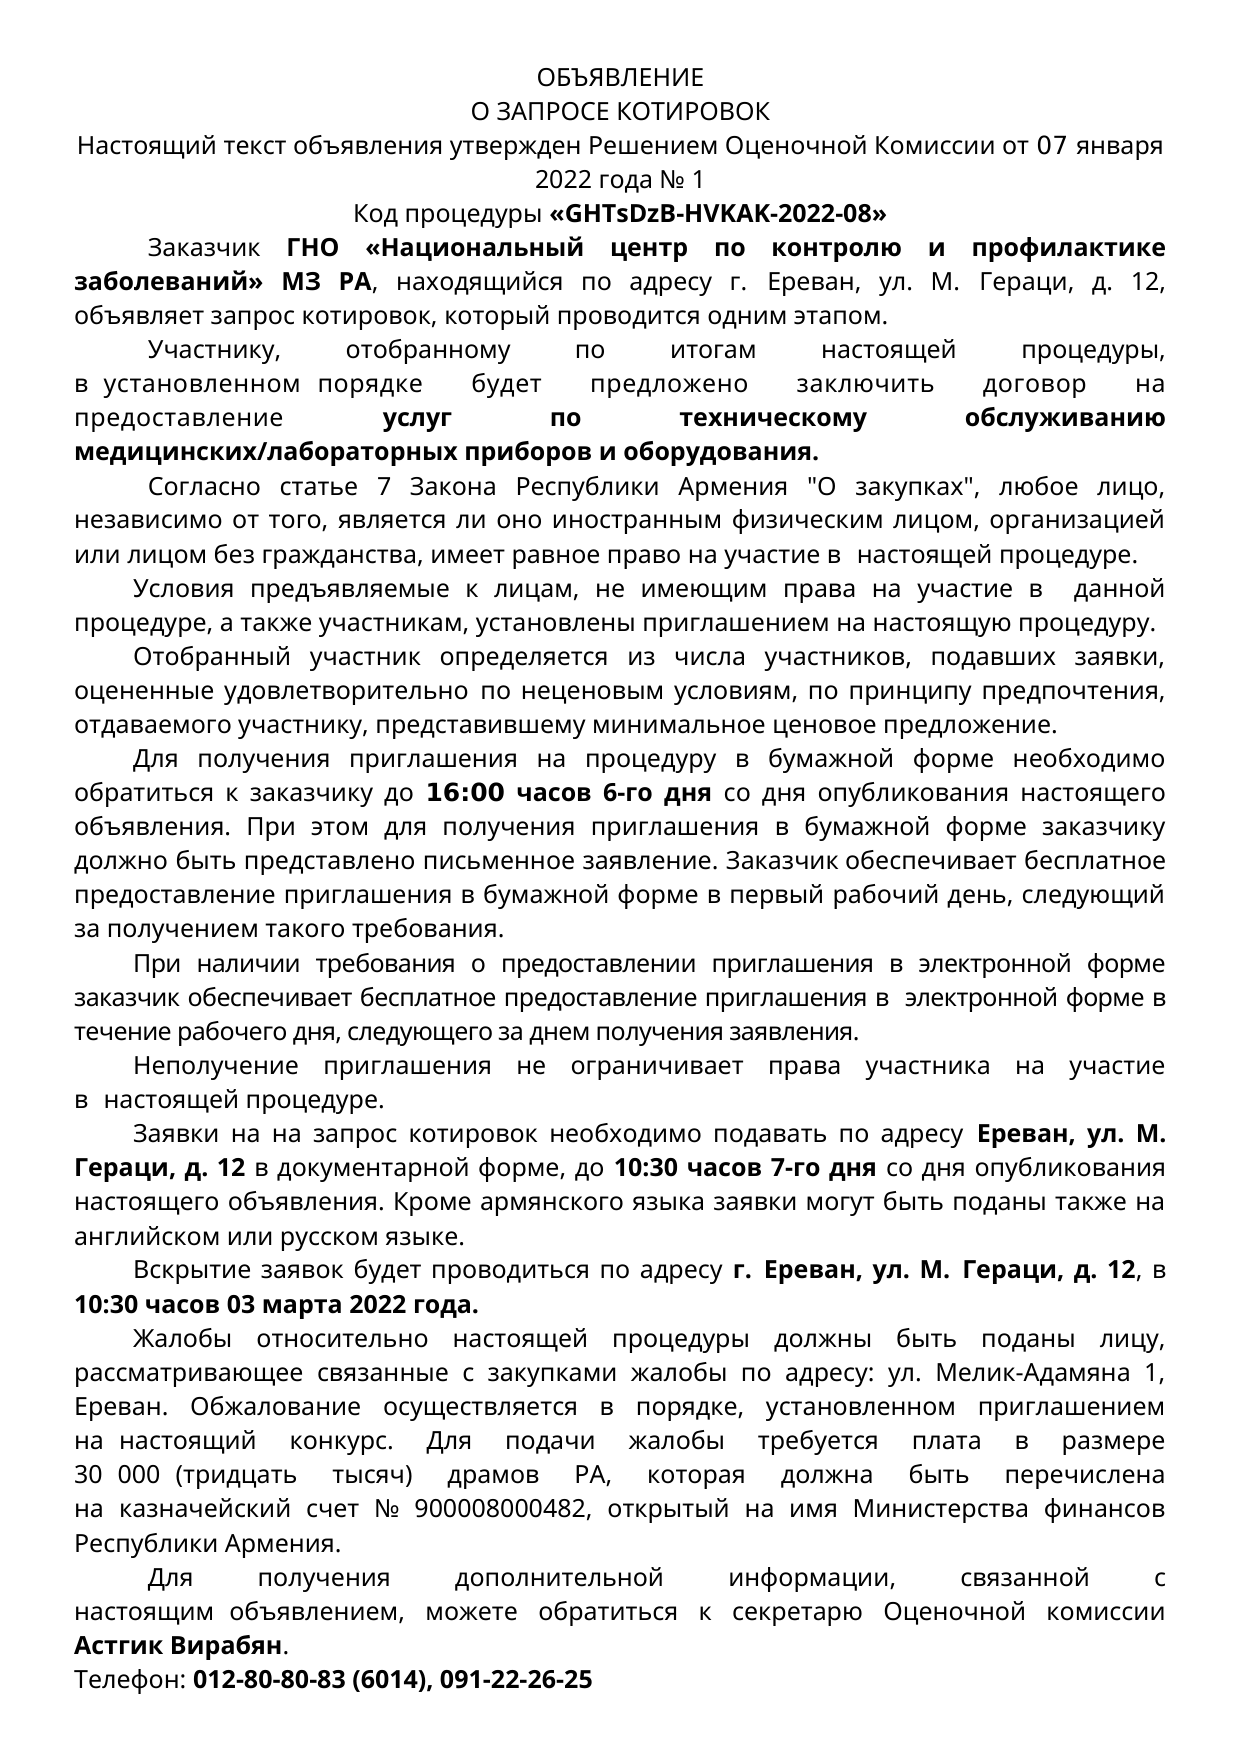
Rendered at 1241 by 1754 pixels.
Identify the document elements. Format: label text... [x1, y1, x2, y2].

text Телефон: 012-80-80-83 (6014), 091-22-26-25 [74, 1662, 1166, 1696]
text Отобранный участник определяется из числа участников, подавших заявки, оцененные удовлетворительно по неценовым условиям, по принципу предпочтения, отдаваемого участнику, представившему минимальное ценовое предложение. [74, 639, 1166, 741]
text ОБЪЯВЛЕНИЕ [74, 59, 1166, 93]
text Участнику, отобранному по итогам настоящей процедуры, в установленном порядке будет предложено заключить договор на предоставление услуг по техническому обслуживанию медицинских/лабораторных приборов и оборудования. [74, 332, 1166, 468]
text Условия предъявляемые к лицам, не имеющим права на участие в данной процедуре, а также участникам, установлены приглашением на настоящую процедуру. [74, 571, 1166, 639]
text Вскрытие заявок будет проводиться по адресу г. Ереван, ул. М. Гераци, д. 12, в 10:30 часов 03 марта 2022 года. [74, 1252, 1166, 1320]
text Код процедуры «GHTsDzB-HVKAK-2022-08» [74, 195, 1166, 229]
text Настоящий текст объявления утвержден Решением Оценочной Комиссии от 07 января 2022 года № 1 [74, 127, 1166, 195]
text Для получения приглашения на процедуру в бумажной форме необходимо обратиться к заказчику до 16:00 часов 6-го дня со дня опубликования настоящего объявления. При этом для получения приглашения в бумажной форме заказчику должно быть представлено письменное заявление. Заказчик обеспечивает бесплатное предоставление приглашения в бумажной форме в первый рабочий день, следующий за получением такого требования. [74, 741, 1166, 945]
text Неполучение приглашения не ограничивает права участника на участие в настоящей процедуре. [74, 1048, 1166, 1116]
text Для получения дополнительной информации, связанной с настоящим объявлением, можете обратиться к секретарю Оценочной комиссии Астгик Вирабян. [74, 1559, 1166, 1662]
text О ЗАПРОСЕ КОТИРОВОК [74, 93, 1166, 127]
text Заявки на на запрос котировок необходимо подавать по адресу Ереван, ул. М. Гераци, д. 12 в документарной форме, до 10:30 часов 7-го дня со дня опубликования настоящего объявления. Кроме армянского языка заявки могут быть поданы также на английском или русском языке. [74, 1116, 1166, 1252]
text Жалобы относительно настоящей процедуры должны быть поданы лицу, рассматривающее связанные с закупками жалобы по адресу: ул. Мелик-Адамяна 1, Ереван. Обжалование осуществляется в порядке, установленном приглашением на настоящий конкурс. Для подачи жалобы требуется плата в размере 30 000 (тридцать тысяч) драмов РА, которая должна быть перечислена на казначейский счет № 900008000482, открытый на имя Министерства финансов Республики Армения. [74, 1320, 1166, 1559]
text При наличии требования о предоставлении приглашения в электронной форме заказчик обеспечивает бесплатное предоставление приглашения в электронной форме в течение рабочего дня, следующего за днем получения заявления. [74, 945, 1166, 1048]
text Согласно статье 7 Закона Республики Армения "О закупках", любое лицо, независимо от того, является ли оно иностранным физическим лицом, организацией или лицом без гражданства, имеет равное право на участие в настоящей процедуре. [74, 468, 1166, 571]
text Заказчик ГНО «Национальный центр по контролю и профилактике заболеваний» МЗ РА, находящийся по адресу г. Ереван, ул. М. Гераци, д. 12, объявляет запрос котировок, который проводится одним этапом. [74, 229, 1166, 332]
